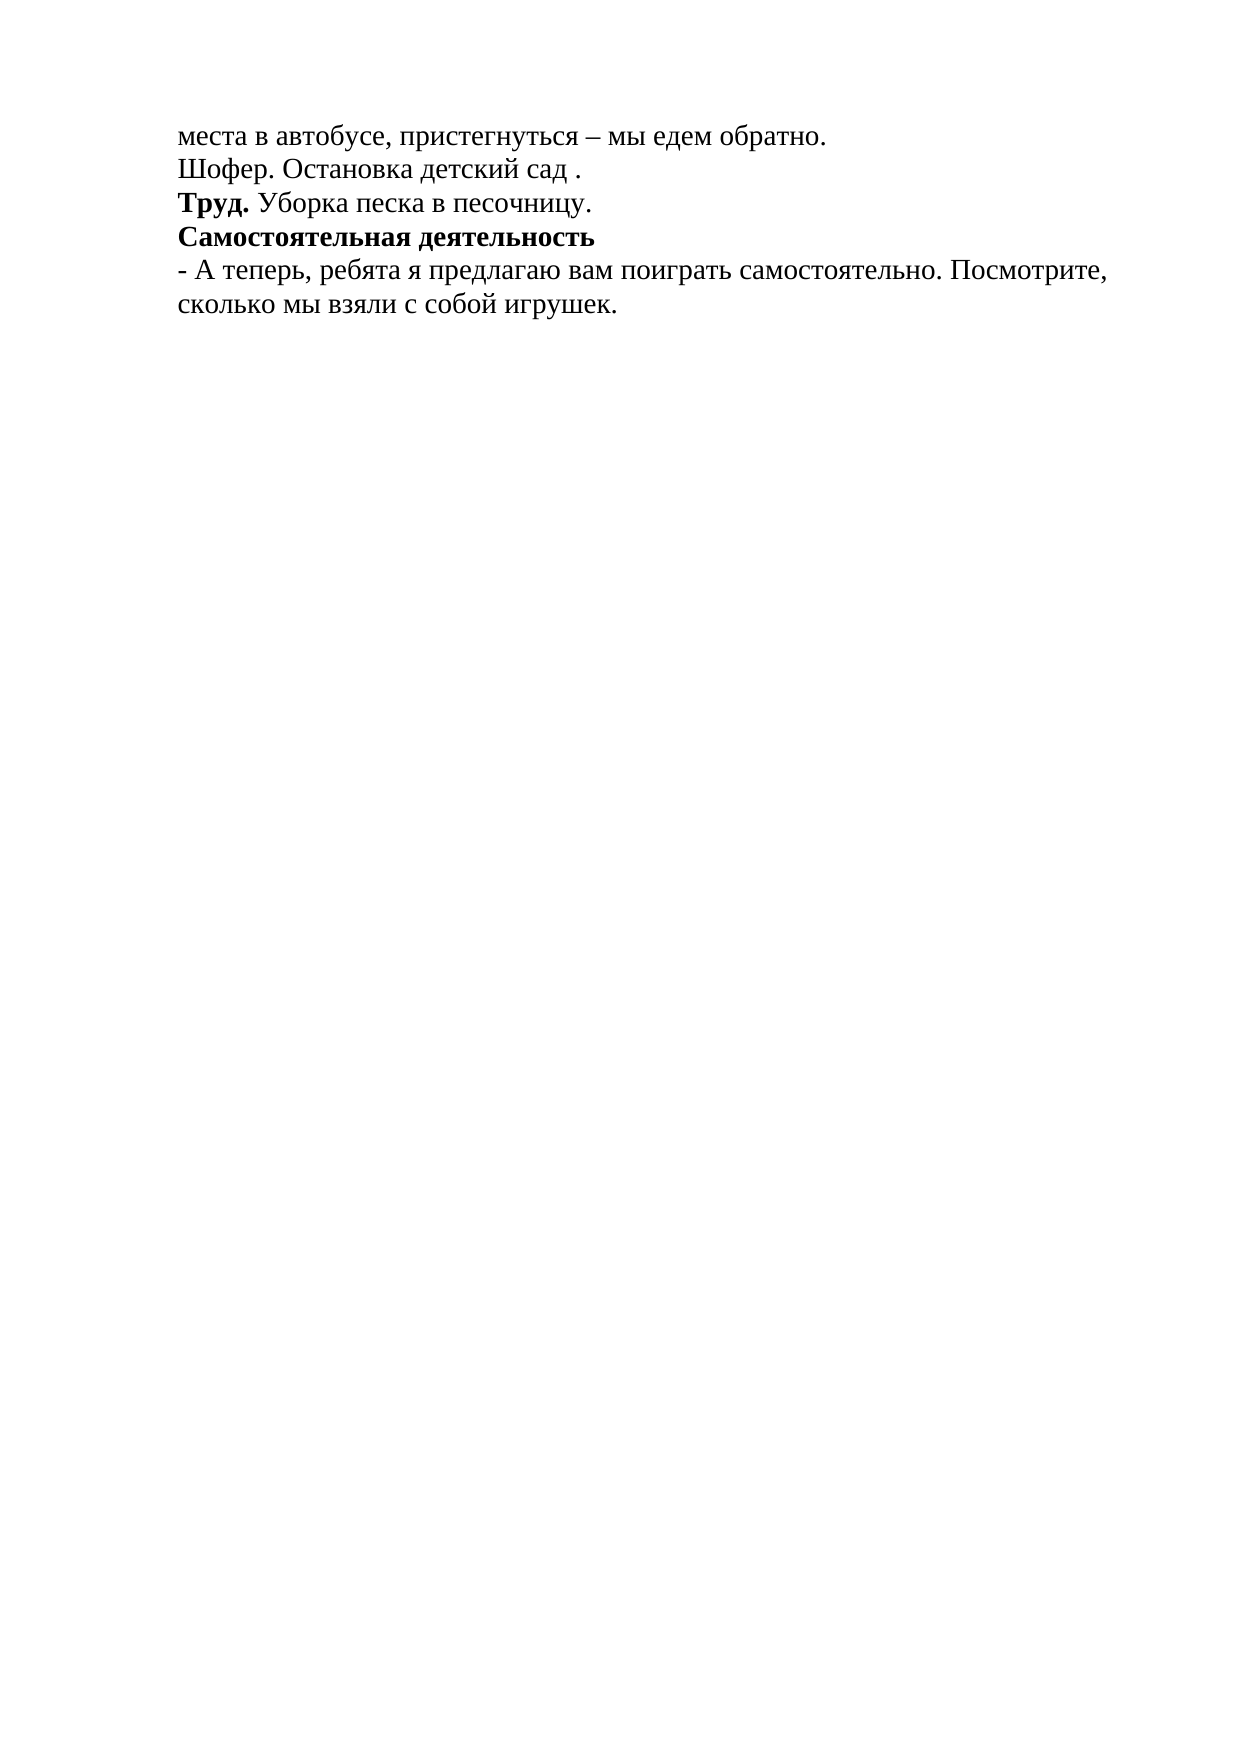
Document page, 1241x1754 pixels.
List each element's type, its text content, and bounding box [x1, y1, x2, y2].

text Самостоятельная деятельность [177, 219, 1152, 252]
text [177, 118, 1152, 185]
text Труд. Уборка песка в песочницу. [177, 185, 1152, 219]
text - А теперь, ребята я предлагаю вам поиграть самостоятельно. Посмотрите, сколько мы взяли с собой игрушек. [177, 252, 1152, 319]
